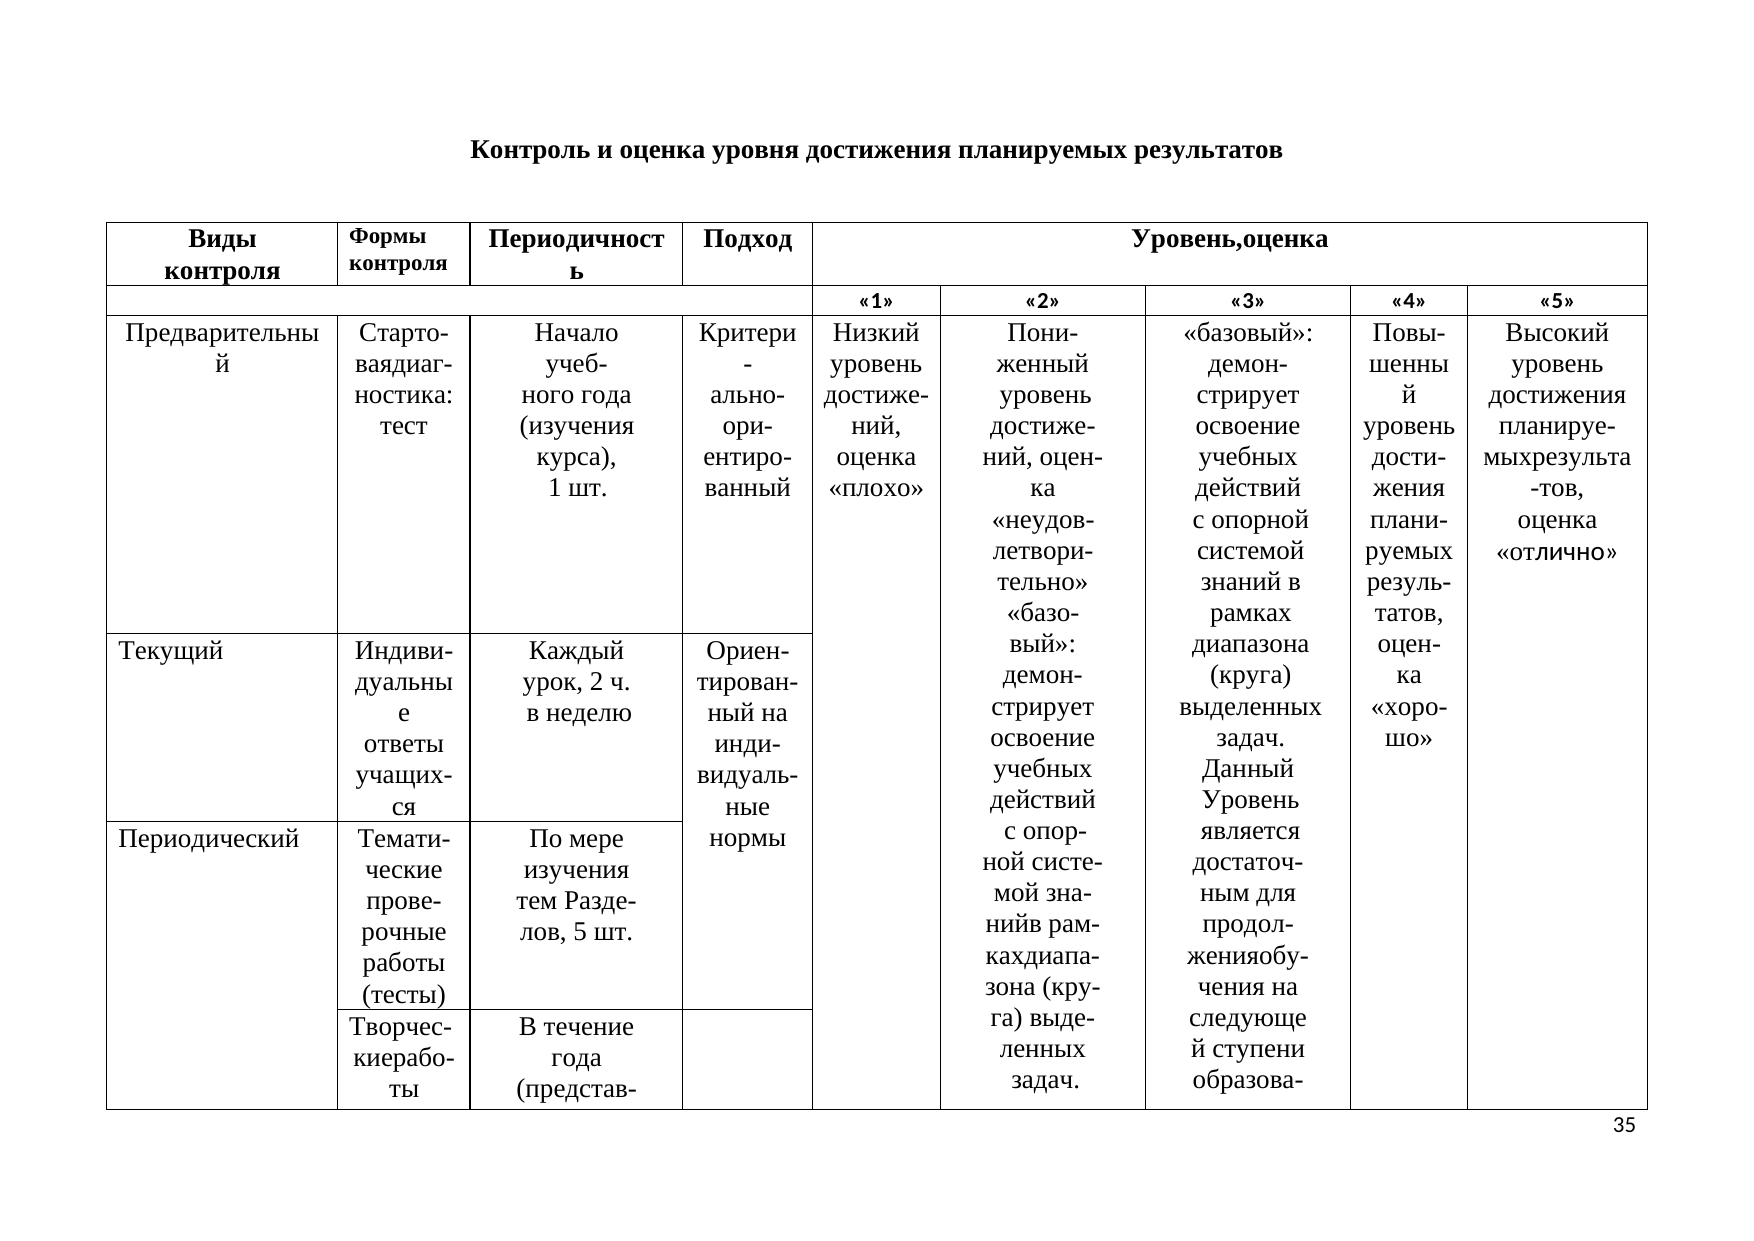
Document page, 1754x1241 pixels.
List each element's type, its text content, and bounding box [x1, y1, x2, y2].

table_cell Пони- женный уровень достиже- ний, оцен- ка «неудов- летвори- тельно» «базо- вый»: демон- стрирует освоение учебных действий с опор- ной систе- мой зна- нийв рам- кахдиапа- зона (кру- га) выде- ленных задач. Данный Уровень является достаточ- ным для продол- женияобу- чения на следующе й ступени образова- ния, но не по профиль- ному напра- влению. Уровень соответствует отметке «удов-летворительно» [941, 316, 1145, 1109]
table_cell [107, 286, 812, 315]
table_cell Периодический [107, 822, 337, 1109]
table_cell «5» [1468, 286, 1647, 315]
table_cell Критери- ально-ори- ентиро- ванный [683, 316, 812, 633]
table_cell Индиви- дуальные ответы учащих- ся [338, 634, 469, 821]
table_header Формы контроля [338, 223, 469, 285]
table_cell [683, 1010, 812, 1109]
table_cell «базовый»: демон- стрирует освоение учебных действий с опорной системой знаний в рамках диапазона (круга) выделенных задач. Данный Уровень является достаточ- ным для продол- женияобу- чения на следующе й ступени образова- ния, но не по профиль- ному напра- влению. Уровень соответствует отметке «удов-летворительно» [1146, 316, 1350, 1109]
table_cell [471, 1010, 682, 1109]
table_cell «2» [941, 286, 1145, 315]
table_header Виды контроля [107, 223, 337, 285]
table_header Периодичность [471, 223, 682, 285]
table_header Подход [683, 223, 812, 285]
table_cell «1» [813, 286, 940, 315]
table_cell Текущий [107, 634, 337, 821]
table_cell «4» [1351, 286, 1467, 315]
table_cell Старто- ваядиаг- ностика: тест [338, 316, 469, 633]
table_cell Ориен- тирован- ный на инди- видуаль- ные нормы [683, 634, 812, 1009]
text Контроль и оценка уровня достижения планируемых результатов [118, 133, 1636, 164]
table_cell По мере изучения тем Разде- лов, 5 шт. [471, 822, 682, 1009]
table_header Уровень,оценка [813, 223, 1647, 285]
table_cell Предварительный [107, 316, 337, 633]
table_cell Низкий уровень достиже- ний, оценка «плохо» [813, 316, 940, 1109]
table_cell Высокий уровень достижения планируе- мыхрезульта-тов, оценка «отлично» [1468, 316, 1647, 1109]
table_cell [338, 1010, 469, 1109]
table_cell «3» [1146, 286, 1350, 315]
table_cell Начало учеб- ного года (изучения курса), 1 шт. [471, 316, 682, 633]
table_cell Повы- шенный уровень дости- жения плани- руемых резуль- татов, оцен- ка «хоро- шо» [1351, 316, 1467, 1109]
table_cell Каждый урок, 2 ч. в неделю [471, 634, 682, 821]
table_cell Темати- ческие прове- рочные работы (тесты) [338, 822, 469, 1009]
